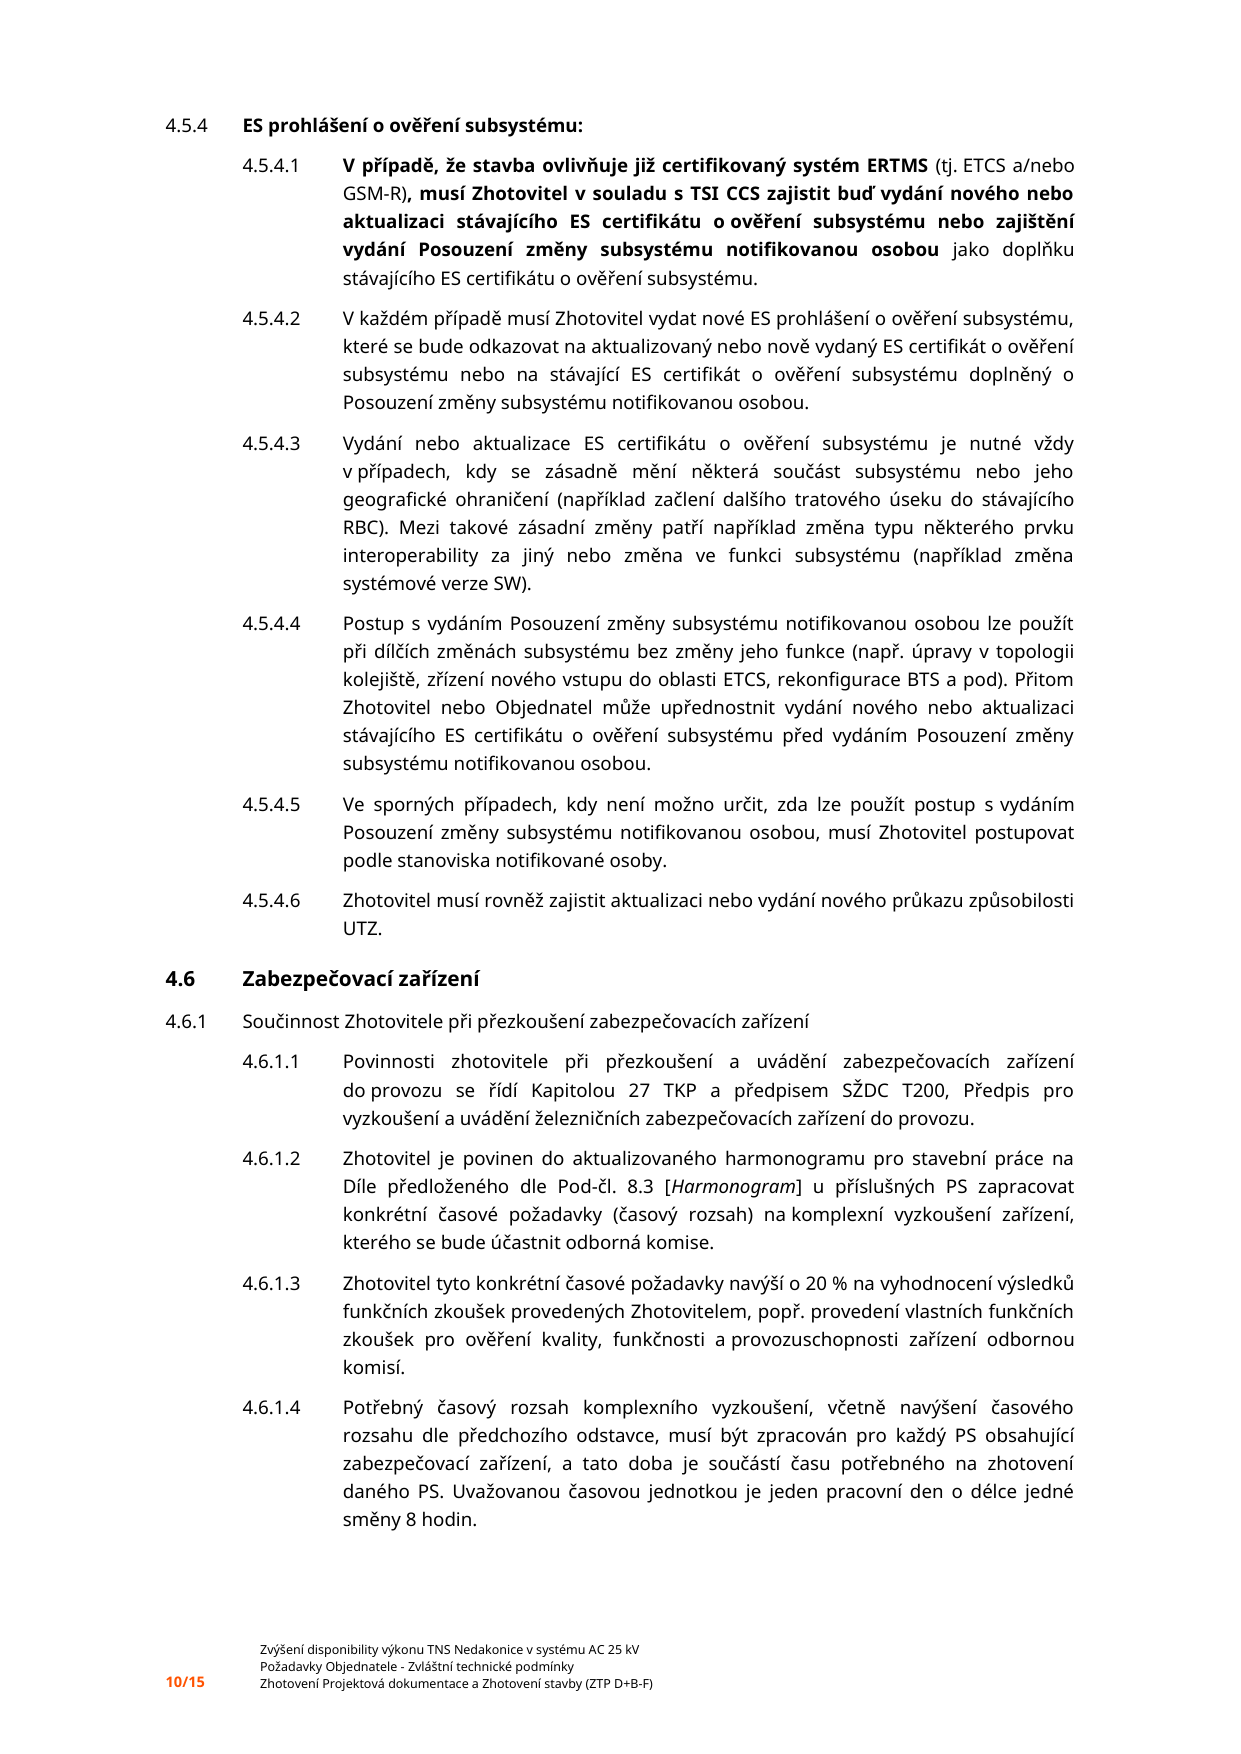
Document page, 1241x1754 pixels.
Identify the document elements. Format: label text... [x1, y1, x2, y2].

text Povinnosti zhotovitele při přezkoušení a uvádění zabezpečovacích zařízení do provozu se řídí Kapitolou 27 TKP a předpisem SŽDC T200, Předpis pro vyzkoušení a uvádění železničních zabezpečovacích zařízení do provozu. [242, 1049, 1075, 1130]
text Vydání nebo aktualizace ES certifikátu o ověření subsystému je nutné vždy v případech, kdy se zásadně mění některá součást subsystému nebo jeho geografické ohraničení (například začlení dalšího tratového úseku do stávajícího RBC). Mezi takové zásadní změny patří například změna typu některého prvku interoperability za jiný nebo změna ve funkci subsystému (například změna systémové verze SW). [242, 430, 1075, 596]
text Ve sporných případech, kdy není možno určit, zda lze použít postup s vydáním Posouzení změny subsystému notifikovanou osobou, musí Zhotovitel postupovat podle stanoviska notifikované osoby. [242, 791, 1075, 873]
text Zhotovitel tyto konkrétní časové požadavky navýší o 20 % na vyhodnocení výsledků funkčních zkoušek provedených Zhotovitelem, popř. provedení vlastních funkčních zkoušek pro ověření kvality, funkčnosti a provozuschopnosti zařízení odbornou komisí. [242, 1270, 1075, 1379]
text Součinnost Zhotovitele při přezkoušení zabezpečovacích zařízení [165, 1008, 1075, 1034]
text V případě, že stavba ovlivňuje již certifikovaný systém ERTMS (tj. ETCS a/nebo GSM-R), musí Zhotovitel v souladu s TSI CCS zajistit buď vydání nového nebo aktualizaci stávajícího ES certifikátu o ověření subsystému nebo zajištění vydání Posouzení změny subsystému notifikovanou osobou jako doplňku stávajícího ES certifikátu o ověření subsystému. [242, 153, 1075, 290]
text Zhotovitel je povinen do aktualizovaného harmonogramu pro stavební práce na Díle předloženého dle Pod-čl. 8.3 [Harmonogram] u příslušných PS zapracovat konkrétní časové požadavky (časový rozsah) na komplexní vyzkoušení zařízení, kterého se bude účastnit odborná komise. [242, 1145, 1075, 1255]
text V každém případě musí Zhotovitel vydat nové ES prohlášení o ověření subsystému, které se bude odkazovat na aktualizovaný nebo nově vydaný ES certifikát o ověření subsystému nebo na stávající ES certifikát o ověření subsystému doplněný o Posouzení změny subsystému notifikovanou osobou. [242, 305, 1075, 415]
text Zhotovitel musí rovněž zajistit aktualizaci nebo vydání nového průkazu způsobilosti UTZ. [242, 888, 1075, 941]
text Zabezpečovací zařízení [165, 964, 1075, 993]
text Postup s vydáním Posouzení změny subsystému notifikovanou osobou lze použít při dílčích změnách subsystému bez změny jeho funkce (např. úpravy v topologii kolejiště, zřízení nového vstupu do oblasti ETCS, rekonfigurace BTS a pod). Přitom Zhotovitel nebo Objednatel může upřednostnit vydání nového nebo aktualizaci stávajícího ES certifikátu o ověření subsystému před vydáním Posouzení změny subsystému notifikovanou osobou. [242, 611, 1075, 776]
text ES prohlášení o ověření subsystému: [165, 112, 1075, 138]
text Potřebný časový rozsah komplexního vyzkoušení, včetně navýšení časového rozsahu dle předchozího odstavce, musí být zpracován pro každý PS obsahující zabezpečovací zařízení, a tato doba je součástí času potřebného na zhotovení daného PS. Uvažovanou časovou jednotkou je jeden pracovní den o délce jedné směny 8 hodin. [242, 1394, 1075, 1532]
